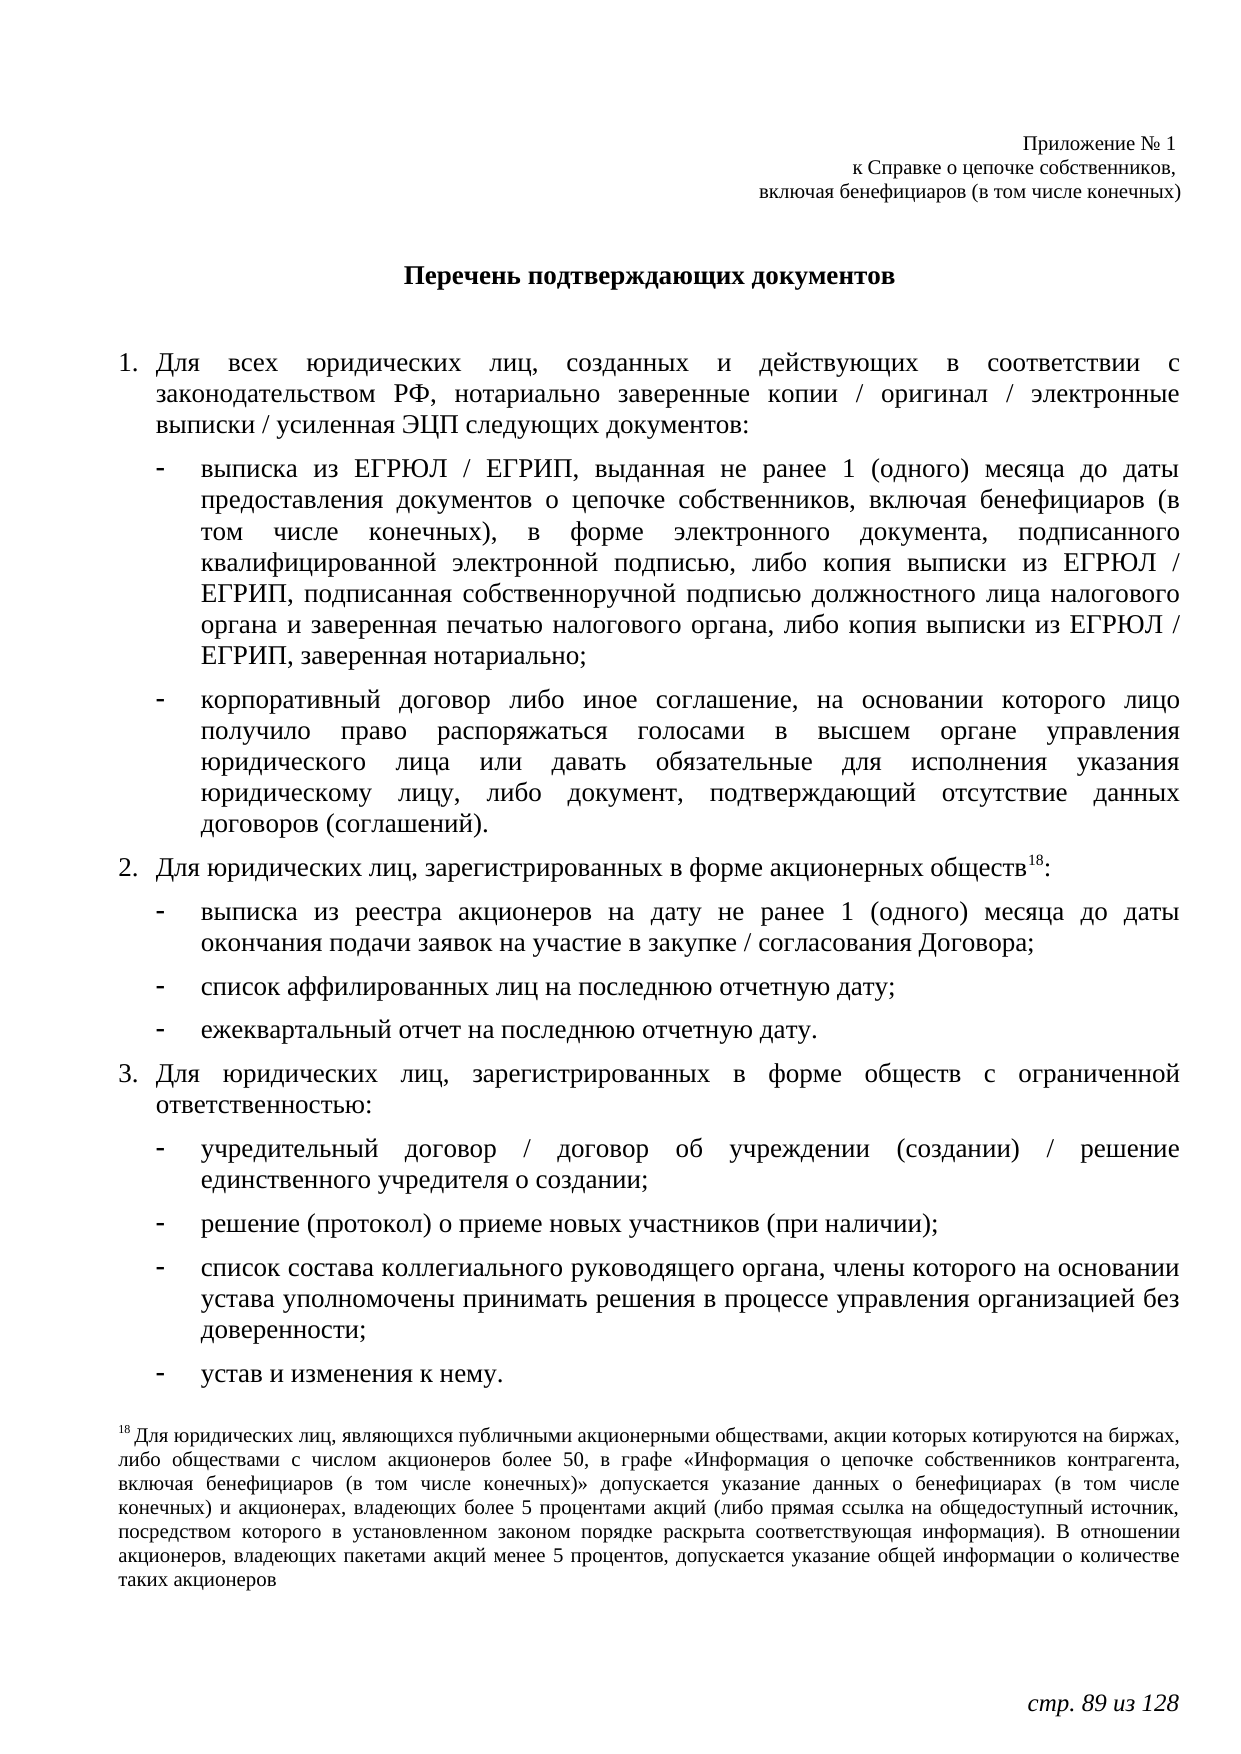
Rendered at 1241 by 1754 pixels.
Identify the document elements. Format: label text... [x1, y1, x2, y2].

list ежеквартальный отчет на последнюю отчетную дату. [156, 1013, 1181, 1045]
list выписка из реестра акционеров на дату не ранее 1 (одного) месяца до даты окончания подачи заявок на участие в закупке / согласования Договора; [156, 895, 1181, 957]
list устав и изменения к нему. [156, 1357, 1181, 1388]
list Для юридических лиц, зарегистрированных в форме обществ с ограниченной ответственностью: [118, 1057, 1181, 1119]
list корпоративный договор либо иное соглашение, на основании которого лицо получило право распоряжаться голосами в высшем органе управления юридического лица или давать обязательные для исполнения указания юридическому лицу, либо документ, подтверждающий отсутствие данных договоров (соглашений). [156, 683, 1181, 839]
list Для всех юридических лиц, созданных и действующих в соответствии с законодательством РФ, нотариально заверенные копии / оригинал / электронные выписки / усиленная ЭЦП следующих документов: [118, 346, 1181, 440]
text Приложение № 1 к Справке о цепочке собственников, включая бенефициаров (в том числе конечных) [118, 131, 1181, 203]
list решение (протокол) о приеме новых участников (при наличии); [156, 1207, 1181, 1238]
list список аффилированных лиц на последнюю отчетную дату; [156, 970, 1181, 1001]
list Для юридических лиц, зарегистрированных в форме акционерных обществ: [118, 851, 1181, 882]
text Перечень подтверждающих документов [118, 259, 1181, 290]
list учредительный договор / договор об учреждении (создании) / решение единственного учредителя о создании; [156, 1132, 1181, 1194]
list выписка из ЕГРЮЛ / ЕГРИП, выданная не ранее 1 (одного) месяца до даты предоставления документов о цепочке собственников, включая бенефициаров (в том числе конечных), в форме электронного документа, подписанного квалифицированной электронной подписью, либо копия выписки из ЕГРЮЛ / ЕГРИП, подписанная собственноручной подписью должностного лица налогового органа и заверенная печатью налогового органа, либо копия выписки из ЕГРЮЛ / ЕГРИП, заверенная нотариально; [156, 452, 1181, 670]
